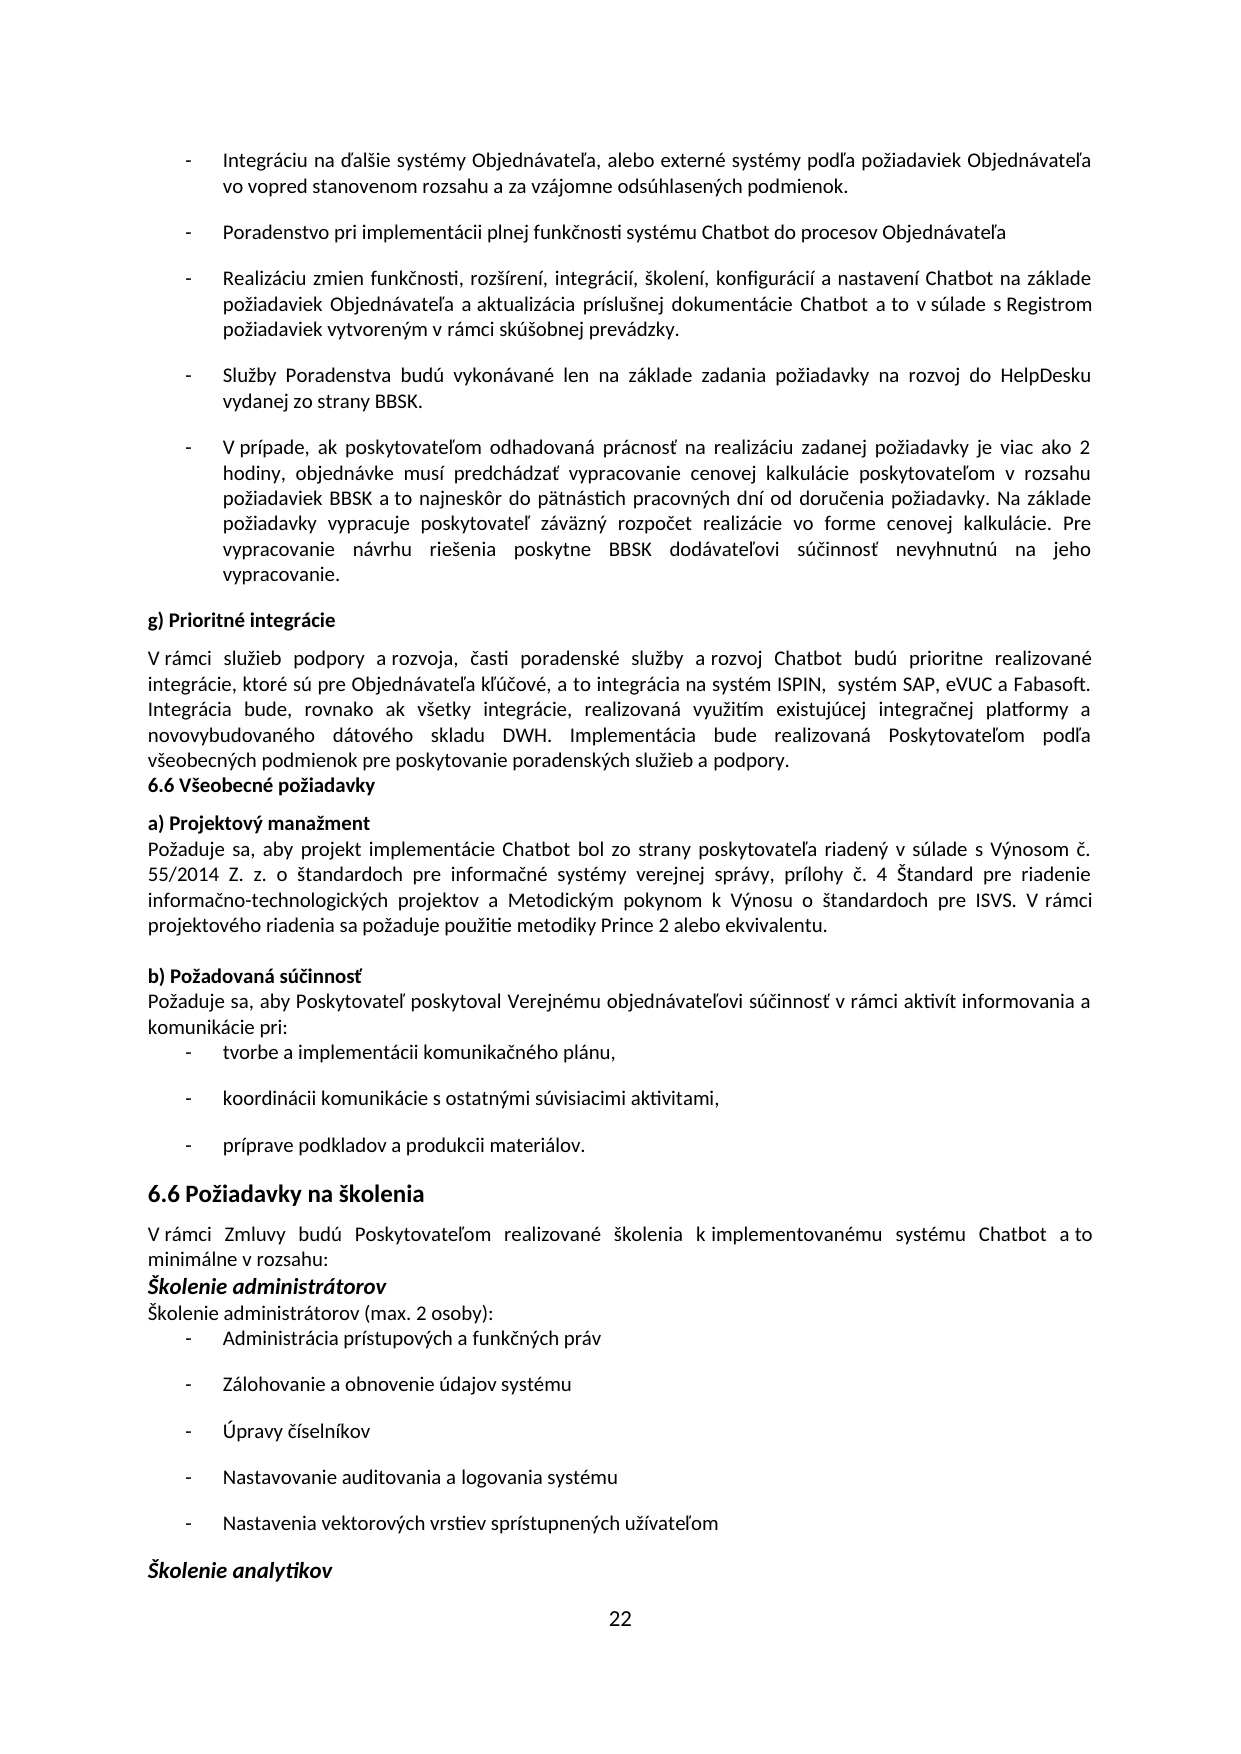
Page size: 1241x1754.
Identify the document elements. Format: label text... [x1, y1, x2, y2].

list Realizáciu zmien funkčnosti, rozšírení, integrácií, školení, konfigurácií a nastavení Chatbot na základe požiadaviek Objednávateľa a aktualizácia príslušnej dokumentácie Chatbot a to v súlade s Registrom požiadaviek vytvoreným v rámci skúšobnej prevádzky. [185, 266, 1092, 342]
text g) Prioritné integrácie [148, 608, 1092, 633]
text Školenie administrátorov (max. 2 osoby): [148, 1300, 1092, 1325]
list Nastavovanie auditovania a logovania systému [185, 1464, 1092, 1489]
list koordinácii komunikácie s ostatnými súvisiacimi aktivitami, [185, 1086, 1092, 1111]
list tvorbe a implementácii komunikačného plánu, [185, 1039, 1092, 1065]
text Školenie administrátorov [148, 1272, 1092, 1300]
list Poradenstvo pri implementácii plnej funkčnosti systému Chatbot do procesov Objednávateľa [185, 219, 1092, 245]
list Integráciu na ďalšie systémy Objednávateľa, alebo externé systémy podľa požiadaviek Objednávateľa vo vopred stanovenom rozsahu a za vzájomne odsúhlasených podmienok. [185, 148, 1092, 198]
list V prípade, ak poskytovateľom odhadovaná prácnosť na realizáciu zadanej požiadavky je viac ako 2 hodiny, objednávke musí predchádzať vypracovanie cenovej kalkulácie poskytovateľom v rozsahu požiadaviek BBSK a to najneskôr do pätnástich pracovných dní od doručenia požiadavky. Na základe požiadavky vypracuje poskytovateľ záväzný rozpočet realizácie vo forme cenovej kalkulácie. Pre vypracovanie návrhu riešenia poskytne BBSK dodávateľovi súčinnosť nevyhnutnú na jeho vypracovanie. [185, 434, 1092, 587]
list Nastavenia vektorových vrstiev sprístupnených užívateľom [185, 1510, 1092, 1536]
text V rámci služieb podpory a rozvoja, časti poradenské služby a rozvoj Chatbot budú prioritne realizované integrácie, ktoré sú pre Objednávateľa kľúčové, a to integrácia na systém ISPIN, systém SAP, eVUC a Fabasoft. Integrácia bude, rovnako ak všetky integrácie, realizovaná využitím existujúcej integračnej platformy a novovybudovaného dátového skladu DWH. Implementácia bude realizovaná Poskytovateľom podľa všeobecných podmienok pre poskytovanie poradenských služieb a podpory. [148, 646, 1092, 773]
list Administrácia prístupových a funkčných práv [185, 1325, 1092, 1351]
list príprave podkladov a produkcii materiálov. [185, 1132, 1092, 1157]
list Požiadavky na školenia [148, 1178, 1092, 1209]
text a) Projektový manažment [148, 811, 1092, 836]
list Úpravy číselníkov [185, 1418, 1092, 1443]
text Požaduje sa, aby Poskytovateľ poskytoval Verejnému objednávateľovi súčinnosť v rámci aktivít informovania a komunikácie pri: [148, 988, 1092, 1039]
list Služby Poradenstva budú vykonávané len na základe zadania požiadavky na rozvoj do HelpDesku vydanej zo strany BBSK. [185, 363, 1092, 413]
text 6.6 Všeobecné požiadavky [148, 773, 1092, 798]
list Zálohovanie a obnovenie údajov systému [185, 1372, 1092, 1397]
text Požaduje sa, aby projekt implementácie Chatbot bol zo strany poskytovateľa riadený v súlade s Výnosom č. 55/2014 Z. z. o štandardoch pre informačné systémy verejnej správy, prílohy č. 4 Štandard pre riadenie informačno-technologických projektov a Metodickým pokynom k Výnosu o štandardoch pre ISVS. V rámci projektového riadenia sa požaduje použitie metodiky Prince 2 alebo ekvivalentu. [148, 836, 1092, 938]
text Školenie analytikov [148, 1557, 1092, 1585]
text V rámci Zmluvy budú Poskytovateľom realizované školenia k implementovanému systému Chatbot a to minimálne v rozsahu: [148, 1221, 1092, 1272]
text b) Požadovaná súčinnosť [148, 963, 1092, 988]
